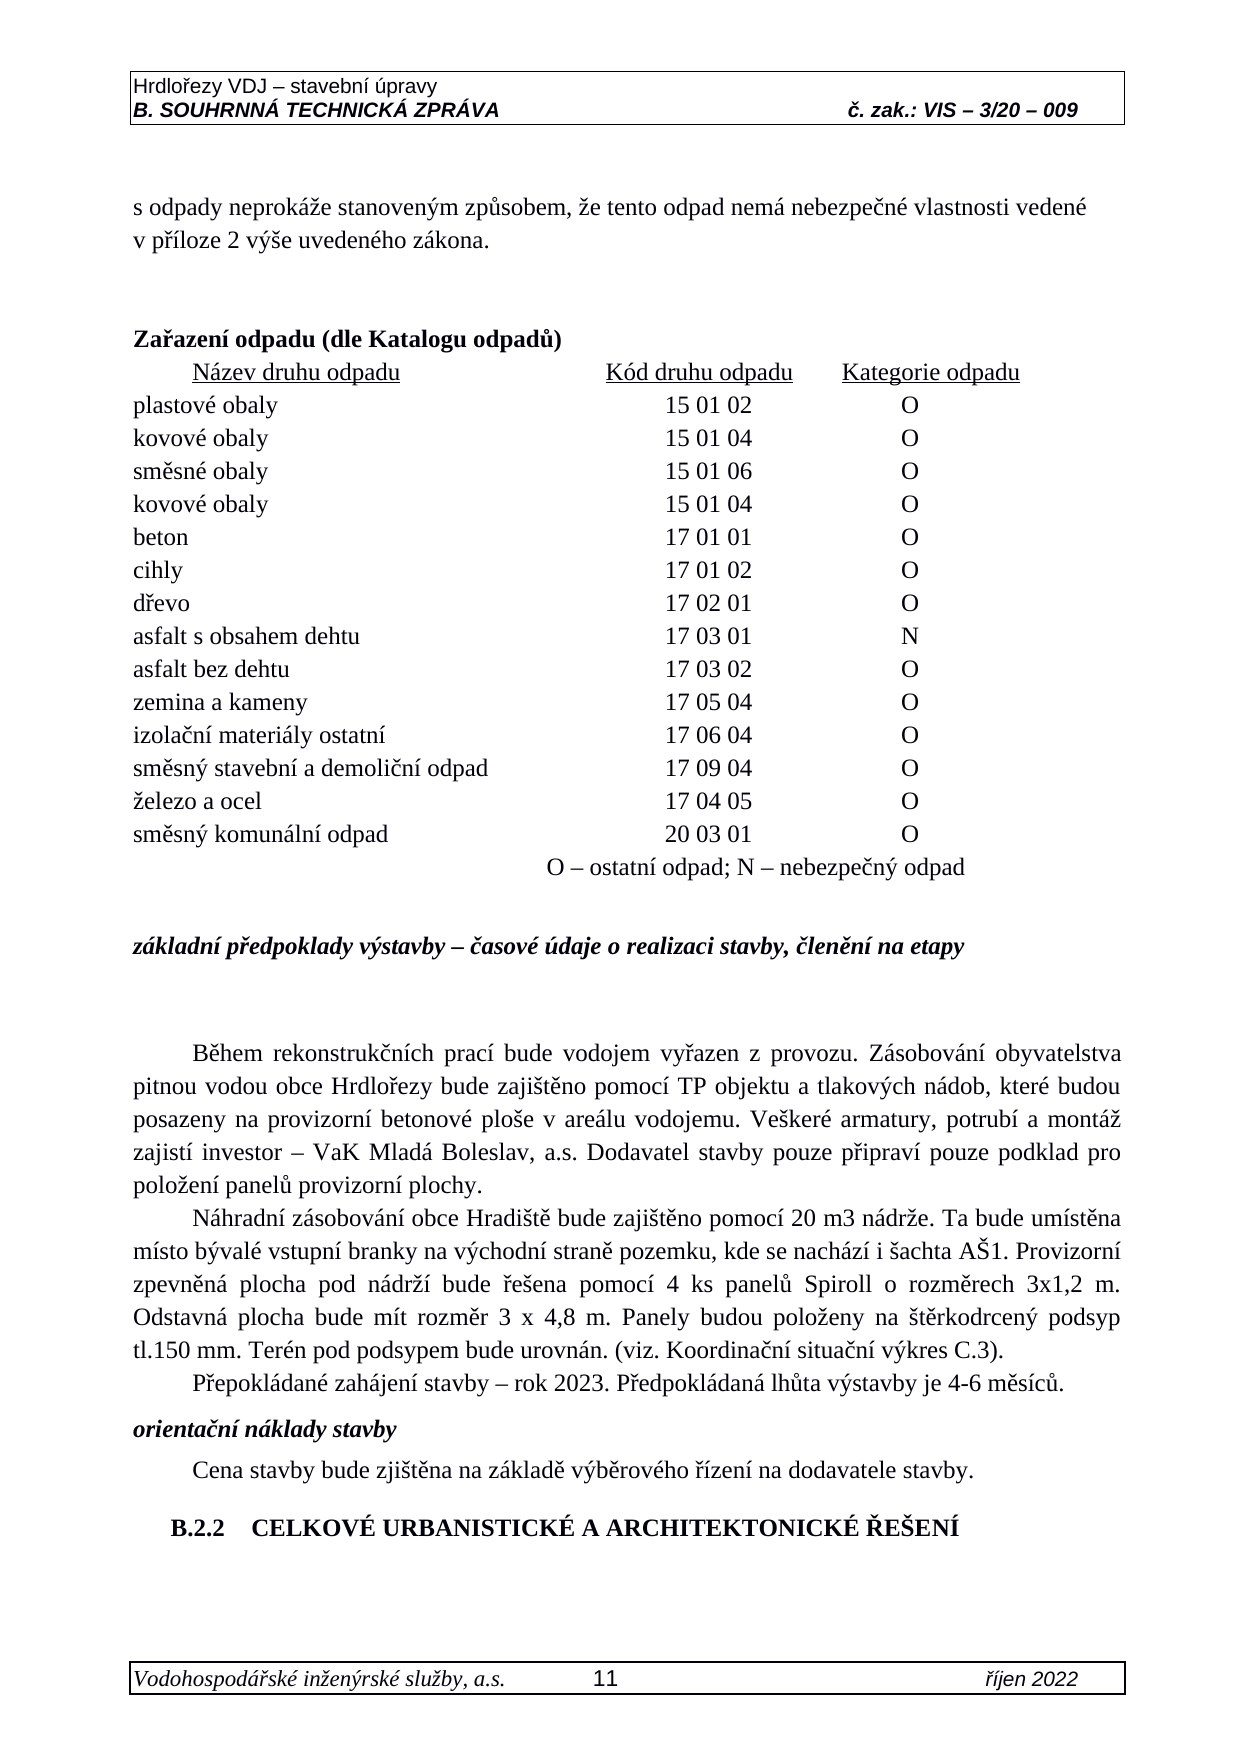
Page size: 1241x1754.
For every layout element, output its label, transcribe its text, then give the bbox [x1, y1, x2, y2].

text izolační materiály ostatní 17 06 04 O [133, 720, 1122, 749]
text asfalt bez dehtu 17 03 02 O [133, 654, 1122, 683]
text Název druhu odpadu Kód druhu odpadu Kategorie odpadu [133, 357, 1122, 386]
text O – ostatní odpad; N – nebezpečný odpad [133, 852, 1122, 881]
text základní předpoklady výstavby – časové údaje o realizaci stavby, členění na etapy [133, 931, 1122, 960]
text zemina a kameny 17 05 04 O [133, 687, 1122, 716]
text asfalt s obsahem dehtu 17 03 01 N [133, 621, 1122, 650]
text směsný komunální odpad 20 03 01 O [133, 819, 1122, 848]
text směsný stavební a demoliční odpad 17 09 04 O [133, 753, 1122, 782]
text orientační náklady stavby [133, 1414, 1122, 1443]
text kovové obaly 15 01 04 O [133, 423, 1122, 452]
subtitle CELKOVÉ URBANISTICKÉ A ARCHITEKTONICKÉ ŘEŠENÍ [170, 1513, 1122, 1542]
text Během rekonstrukčních prací bude vodojem vyřazen z provozu. Zásobování obyvatelstva pitnou vodou obce Hrdlořezy bude zajištěno pomocí TP objektu a tlakových nádob, které budou posazeny na provizorní betonové ploše v areálu vodojemu. Veškeré armatury, potrubí a montáž zajistí investor – VaK Mladá Boleslav, a.s. Dodavatel stavby pouze připraví pouze podklad pro položení panelů provizorní plochy. [133, 1038, 1122, 1199]
text dřevo 17 02 01 O [133, 588, 1122, 617]
text Náhradní zásobování obce Hradiště bude zajištěno pomocí 20 m3 nádrže. Ta bude umístěna místo bývalé vstupní branky na východní straně pozemku, kde se nachází i šachta AŠ1. Provizorní zpevněná plocha pod nádrží bude řešena pomocí 4 ks panelů Spiroll o rozměrech 3x1,2 m. Odstavná plocha bude mít rozměr 3 x 4,8 m. Panely budou položeny na štěrkodrcený podsyp tl.150 mm. Terén pod podsypem bude urovnán. (viz. Koordinační situační výkres C.3). [133, 1203, 1122, 1364]
text plastové obaly 15 01 02 O [133, 390, 1122, 419]
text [133, 192, 1122, 254]
text železo a ocel 17 04 05 O [133, 786, 1122, 815]
text Přepokládané zahájení stavby – rok 2023. Předpokládaná lhůta výstavby je 4-6 měsíců. [133, 1368, 1122, 1397]
text cihly 17 01 02 O [133, 555, 1122, 584]
text Zařazení odpadu (dle Katalogu odpadů) [133, 324, 1122, 353]
text směsné obaly 15 01 06 O [133, 456, 1122, 485]
text kovové obaly 15 01 04 O [133, 489, 1122, 518]
text beton 17 01 01 O [133, 522, 1122, 551]
text Cena stavby bude zjištěna na základě výběrového řízení na dodavatele stavby. [133, 1455, 1122, 1484]
